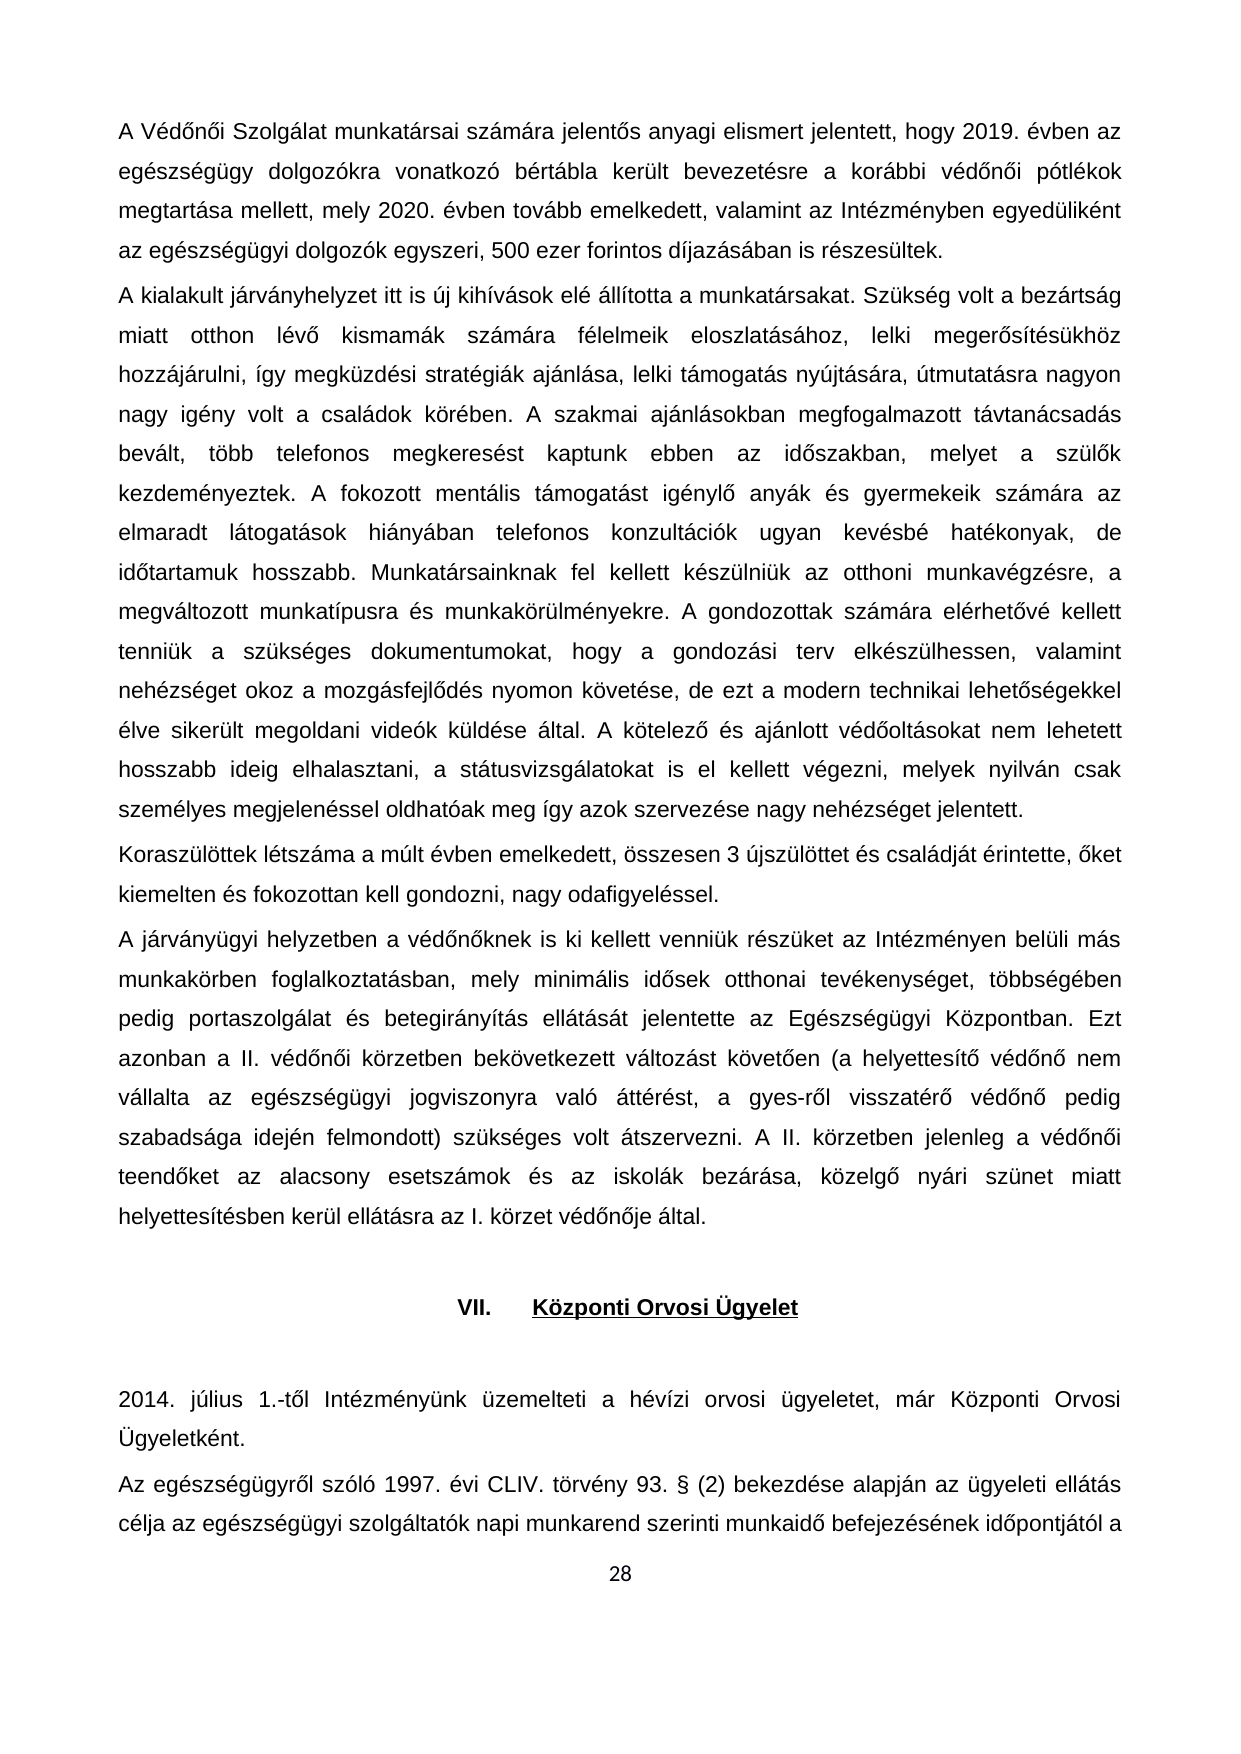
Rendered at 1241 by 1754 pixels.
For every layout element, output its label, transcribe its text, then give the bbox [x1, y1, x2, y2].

list Központi Orvosi Ügyelet [133, 1294, 1122, 1321]
text A járványügyi helyzetben a védőnőknek is ki kellett venniük részüket az Intézményen belüli más munkakörben foglalkoztatásban, mely minimális idősek otthonai tevékenységet, többségében pedig portaszolgálat és betegirányítás ellátását jelentette az Egészségügyi Központban. Ezt azonban a II. védőnői körzetben bekövetkezett változást követően (a helyettesítő védőnő nem vállalta az egészségügyi jogviszonyra való áttérést, a gyes-ről visszatérő védőnő pedig szabadsága idején felmondott) szükséges volt átszervezni. A II. körzetben jelenleg a védőnői teendőket az alacsony esetszámok és az iskolák bezárása, közelgő nyári szünet miatt helyettesítésben kerül ellátásra az I. körzet védőnője által. [118, 926, 1122, 1229]
text 2014. július 1.-től Intézményünk üzemelteti a hévízi orvosi ügyeletet, már Központi Orvosi Ügyeletként. [118, 1386, 1122, 1452]
text A kialakult járványhelyzet itt is új kihívások elé állította a munkatársakat. Szükség volt a bezártság miatt otthon lévő kismamák számára félelmeik eloszlatásához, lelki megerősítésükhöz hozzájárulni, így megküzdési stratégiák ajánlása, lelki támogatás nyújtására, útmutatásra nagyon nagy igény volt a családok körében. A szakmai ajánlásokban megfogalmazott távtanácsadás bevált, több telefonos megkeresést kaptunk ebben az időszakban, melyet a szülők kezdeményeztek. A fokozott mentális támogatást igénylő anyák és gyermekeik számára az elmaradt látogatások hiányában telefonos konzultációk ugyan kevésbé hatékonyak, de időtartamuk hosszabb. Munkatársainknak fel kellett készülniük az otthoni munkavégzésre, a megváltozott munkatípusra és munkakörülményekre. A gondozottak számára elérhetővé kellett tenniük a szükséges dokumentumokat, hogy a gondozási terv elkészülhessen, valamint nehézséget okoz a mozgásfejlődés nyomon követése, de ezt a modern technikai lehetőségekkel élve sikerült megoldani videók küldése által. A kötelező és ajánlott védőoltásokat nem lehetett hosszabb ideig elhalasztani, a státusvizsgálatokat is el kellett végezni, melyek nyilván csak személyes megjelenéssel oldhatóak meg így azok szervezése nagy nehézséget jelentett. [118, 282, 1122, 822]
text A Védőnői Szolgálat munkatársai számára jelentős anyagi elismert jelentett, hogy 2019. évben az egészségügy dolgozókra vonatkozó bértábla került bevezetésre a korábbi védőnői pótlékok megtartása mellett, mely 2020. évben tovább emelkedett, valamint az Intézményben egyedüliként az egészségügyi dolgozók egyszeri, 500 ezer forintos díjazásában is részesültek. [118, 118, 1122, 263]
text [118, 1471, 1122, 1537]
text Koraszülöttek létszáma a múlt évben emelkedett, összesen 3 újszülöttet és családját érintette, őket kiemelten és fokozottan kell gondozni, nagy odafigyeléssel. [118, 841, 1122, 907]
